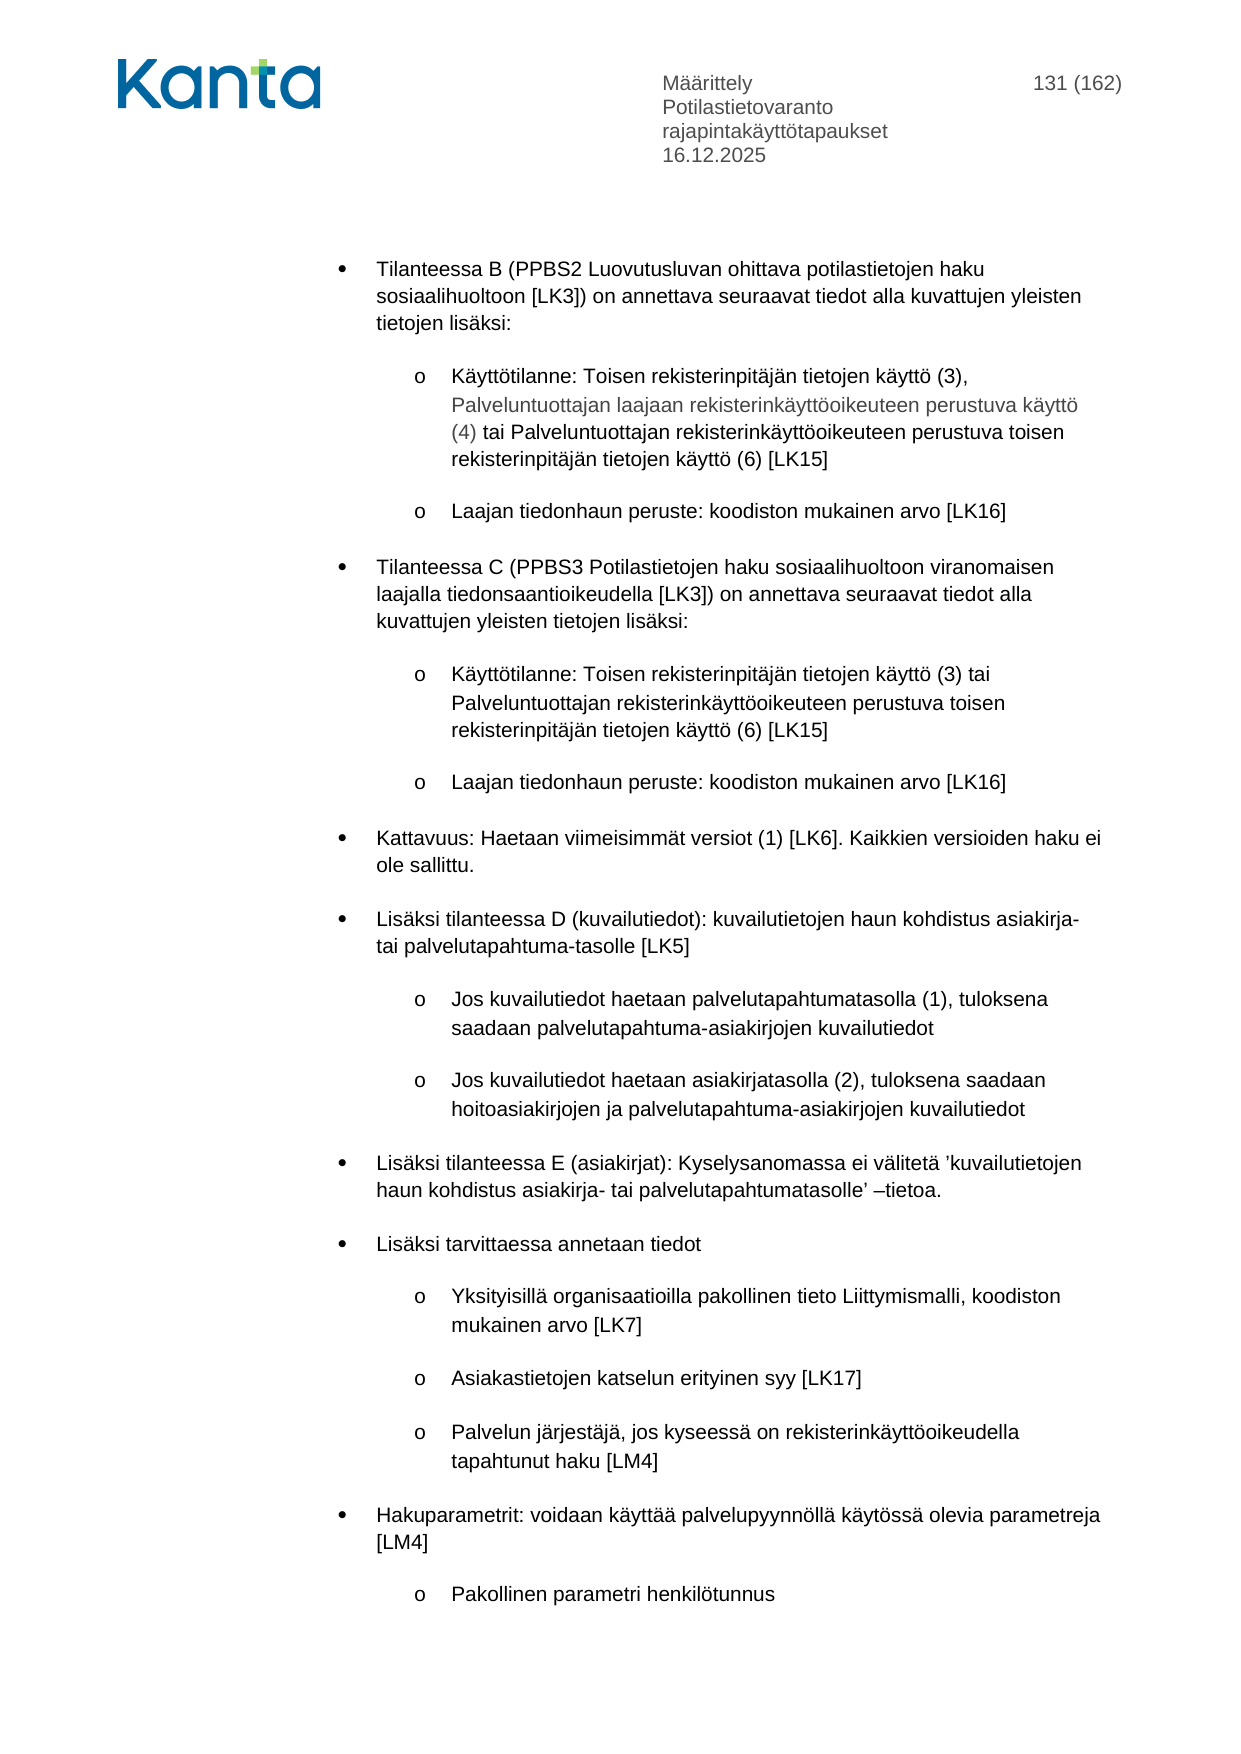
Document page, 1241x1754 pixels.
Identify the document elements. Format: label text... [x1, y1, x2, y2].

list Yksityisillä organisaatioilla pakollinen tieto Liittymismalli, koodiston mukainen arvo [LK7] [414, 1283, 1107, 1337]
list Käyttötilanne: Toisen rekisterinpitäjän tietojen käyttö (3) tai Palveluntuottajan rekisterinkäyttöoikeuteen perustuva toisen rekisterinpitäjän tietojen käyttö (6) [LK15] [414, 660, 1107, 741]
list Lisäksi tilanteessa D (kuvailutiedot): kuvailutietojen haun kohdistus asiakirja- tai palvelutapahtuma-tasolle [LK5] [339, 904, 1107, 958]
list Laajan tiedonhaun peruste: koodiston mukainen arvo [LK16] [414, 498, 1107, 525]
list Pakollinen parametri henkilötunnus [414, 1581, 1107, 1608]
list Palvelun järjestäjä, jos kyseessä on rekisterinkäyttöoikeudella tapahtunut haku [LM4] [414, 1418, 1107, 1473]
list Asiakastietojen katselun erityinen syy [LK17] [414, 1364, 1107, 1391]
list Jos kuvailutiedot haetaan asiakirjatasolla (2), tuloksena saadaan hoitoasiakirjojen ja palvelutapahtuma-asiakirjojen kuvailutiedot [414, 1066, 1107, 1121]
list Hakuparametrit: voidaan käyttää palvelupyynnöllä käytössä olevia parametreja [LM4] [339, 1500, 1107, 1554]
picture [118, 59, 321, 109]
list Lisäksi tarvittaessa annetaan tiedot [339, 1229, 1107, 1256]
list Kattavuus: Haetaan viimeisimmät versiot (1) [LK6]. Kaikkien versioiden haku ei ole sallittu. [339, 823, 1107, 877]
list Tilanteessa C (PPBS3 Potilastietojen haku sosiaalihuoltoon viranomaisen laajalla tiedonsaantioikeudella [LK3]) on annettava seuraavat tiedot alla kuvattujen yleisten tietojen lisäksi: [339, 552, 1107, 633]
list Laajan tiedonhaun peruste: koodiston mukainen arvo [LK16] [414, 768, 1107, 796]
list Tilanteessa B (PPBS2 Luovutusluvan ohittava potilastietojen haku sosiaalihuoltoon [LK3]) on annettava seuraavat tiedot alla kuvattujen yleisten tietojen lisäksi: [339, 254, 1107, 335]
list Jos kuvailutiedot haetaan palvelutapahtumatasolla (1), tuloksena saadaan palvelutapahtuma-asiakirjojen kuvailutiedot [414, 985, 1107, 1039]
list Lisäksi tilanteessa E (asiakirjat): Kyselysanomassa ei välitetä ’kuvailutietojen haun kohdistus asiakirja- tai palvelutapahtumatasolle’ –tietoa. [339, 1148, 1107, 1202]
